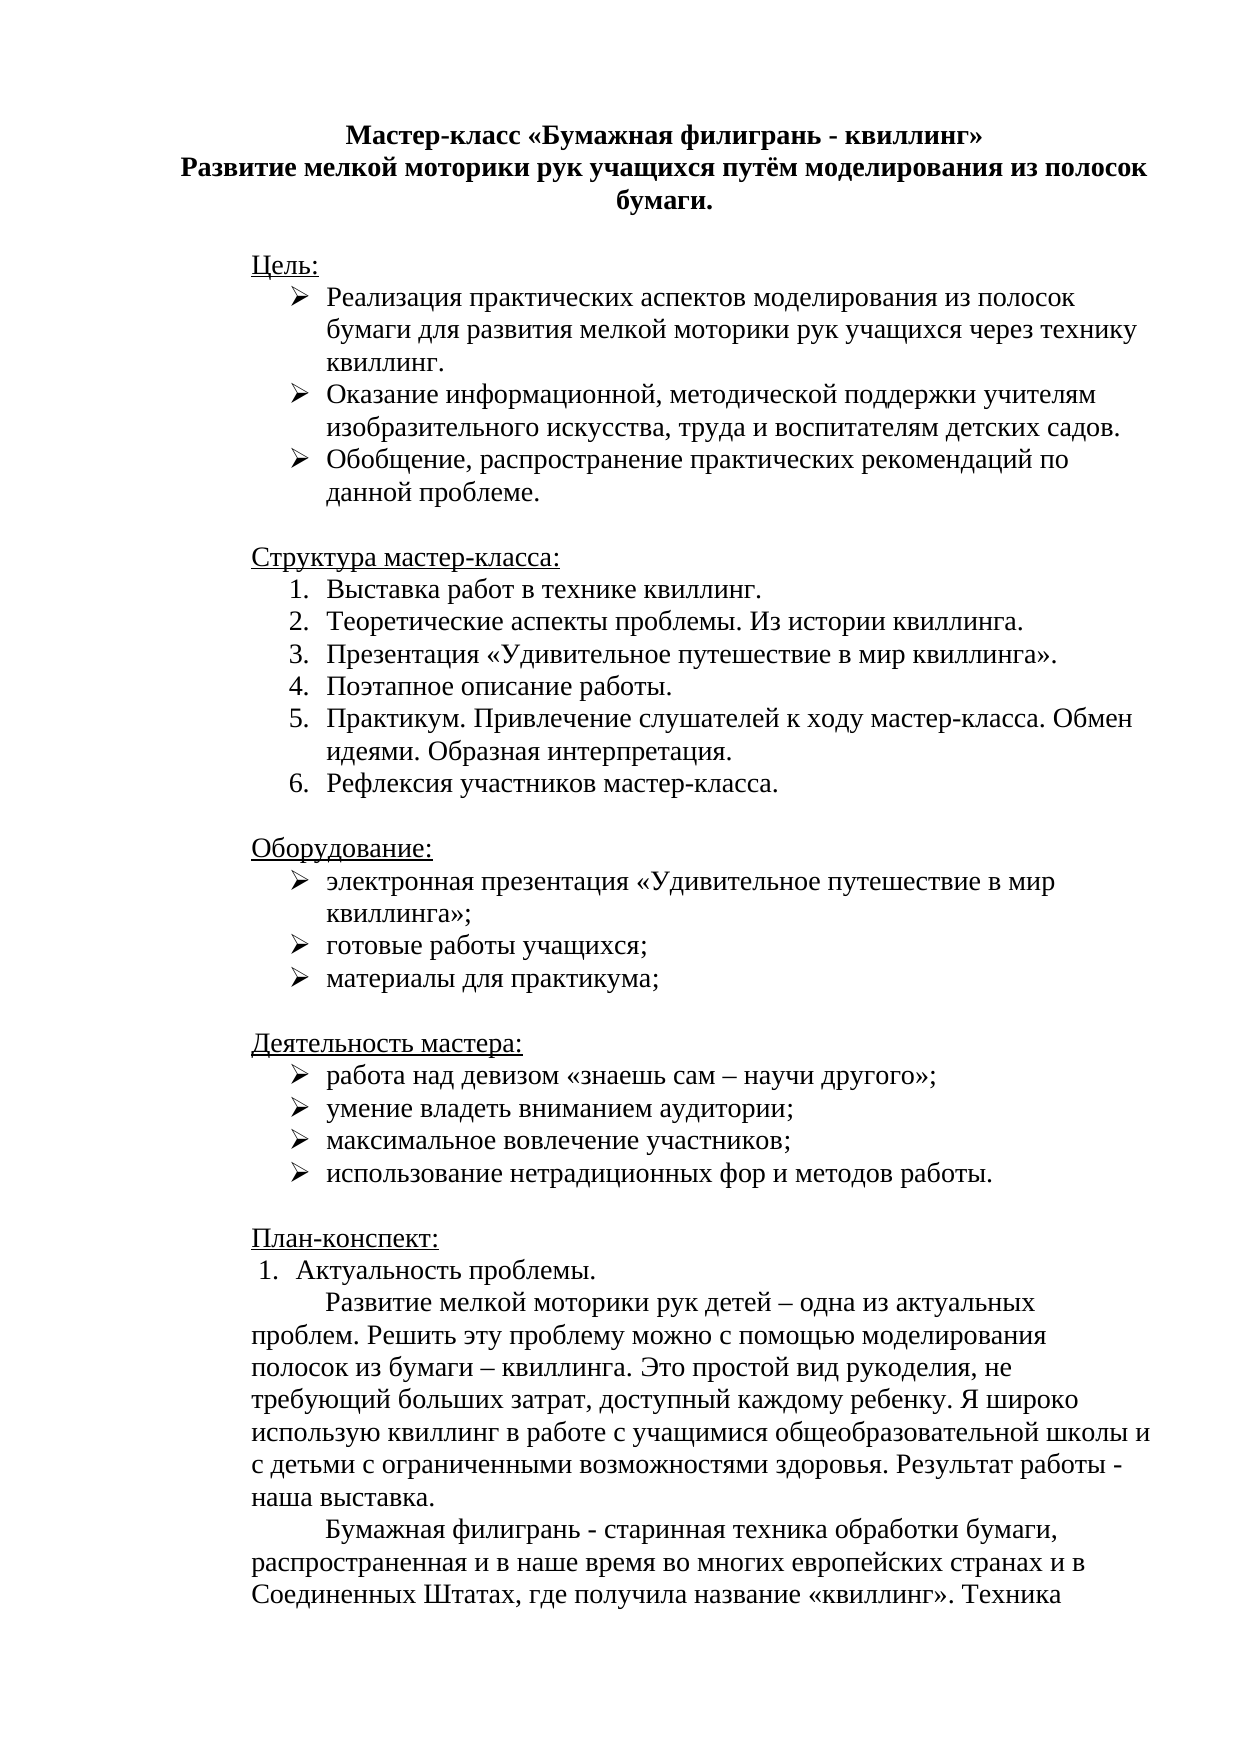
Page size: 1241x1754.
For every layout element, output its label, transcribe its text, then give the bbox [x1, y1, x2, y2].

text План-конспект: [177, 1221, 1152, 1253]
list Практикум. Привлечение слушателей к ходу мастер-класса. Обмен идеями. Образная интерпретация. [288, 702, 1152, 766]
list материалы для практикума; [288, 961, 1152, 993]
text Деятельность мастера: [177, 1026, 1152, 1058]
list использование нетрадиционных фор и методов работы. [288, 1156, 1152, 1188]
text Мастер-класс «Бумажная филигрань - квиллинг» [177, 118, 1152, 151]
text Оборудование: [177, 831, 1152, 863]
list готовые работы учащихся; [288, 928, 1152, 961]
list умение владеть вниманием аудитории; [288, 1091, 1152, 1123]
text Развитие мелкой моторики рук детей – одна из актуальных проблем. Решить эту проблему можно с помощью моделирования полосок из бумаги – квиллинга. Это простой вид рукоделия, не требующий больших затрат, доступный каждому ребенку. Я широко использую квиллинг в работе с учащимися общеобразовательной школы и с детьми с ограниченными возможностями здоровья. Результат работы - наша выставка. [251, 1285, 1152, 1512]
list Рефлексия участников мастер-класса. [288, 766, 1152, 799]
list Обобщение, распространение практических рекомендаций по данной проблеме. [288, 442, 1152, 507]
list максимальное вовлечение участников; [288, 1123, 1152, 1156]
list электронная презентация «Удивительное путешествие в мир квиллинга»; [288, 863, 1152, 928]
list Выставка работ в технике квиллинг. [288, 572, 1152, 604]
text Цель: [177, 248, 1152, 280]
list работа над девизом «знаешь сам – научи другого»; [288, 1058, 1152, 1091]
list Реализация практических аспектов моделирования из полосок бумаги для развития мелкой моторики рук учащихся через технику квиллинг. [288, 280, 1152, 377]
list Презентация «Удивительное путешествие в мир квиллинга». [288, 637, 1152, 669]
list Актуальность проблемы. [258, 1253, 1152, 1285]
text Структура мастер-класса: [177, 539, 1152, 572]
list Поэтапное описание работы. [288, 669, 1152, 702]
text Развитие мелкой моторики рук учащихся путём моделирования из полосок бумаги. [177, 151, 1152, 215]
list Теоретические аспекты проблемы. Из истории квиллинга. [288, 604, 1152, 637]
list Оказание информационной, методической поддержки учителям изобразительного искусства, труда и воспитателям детских садов. [288, 377, 1152, 442]
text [251, 1512, 1152, 1609]
